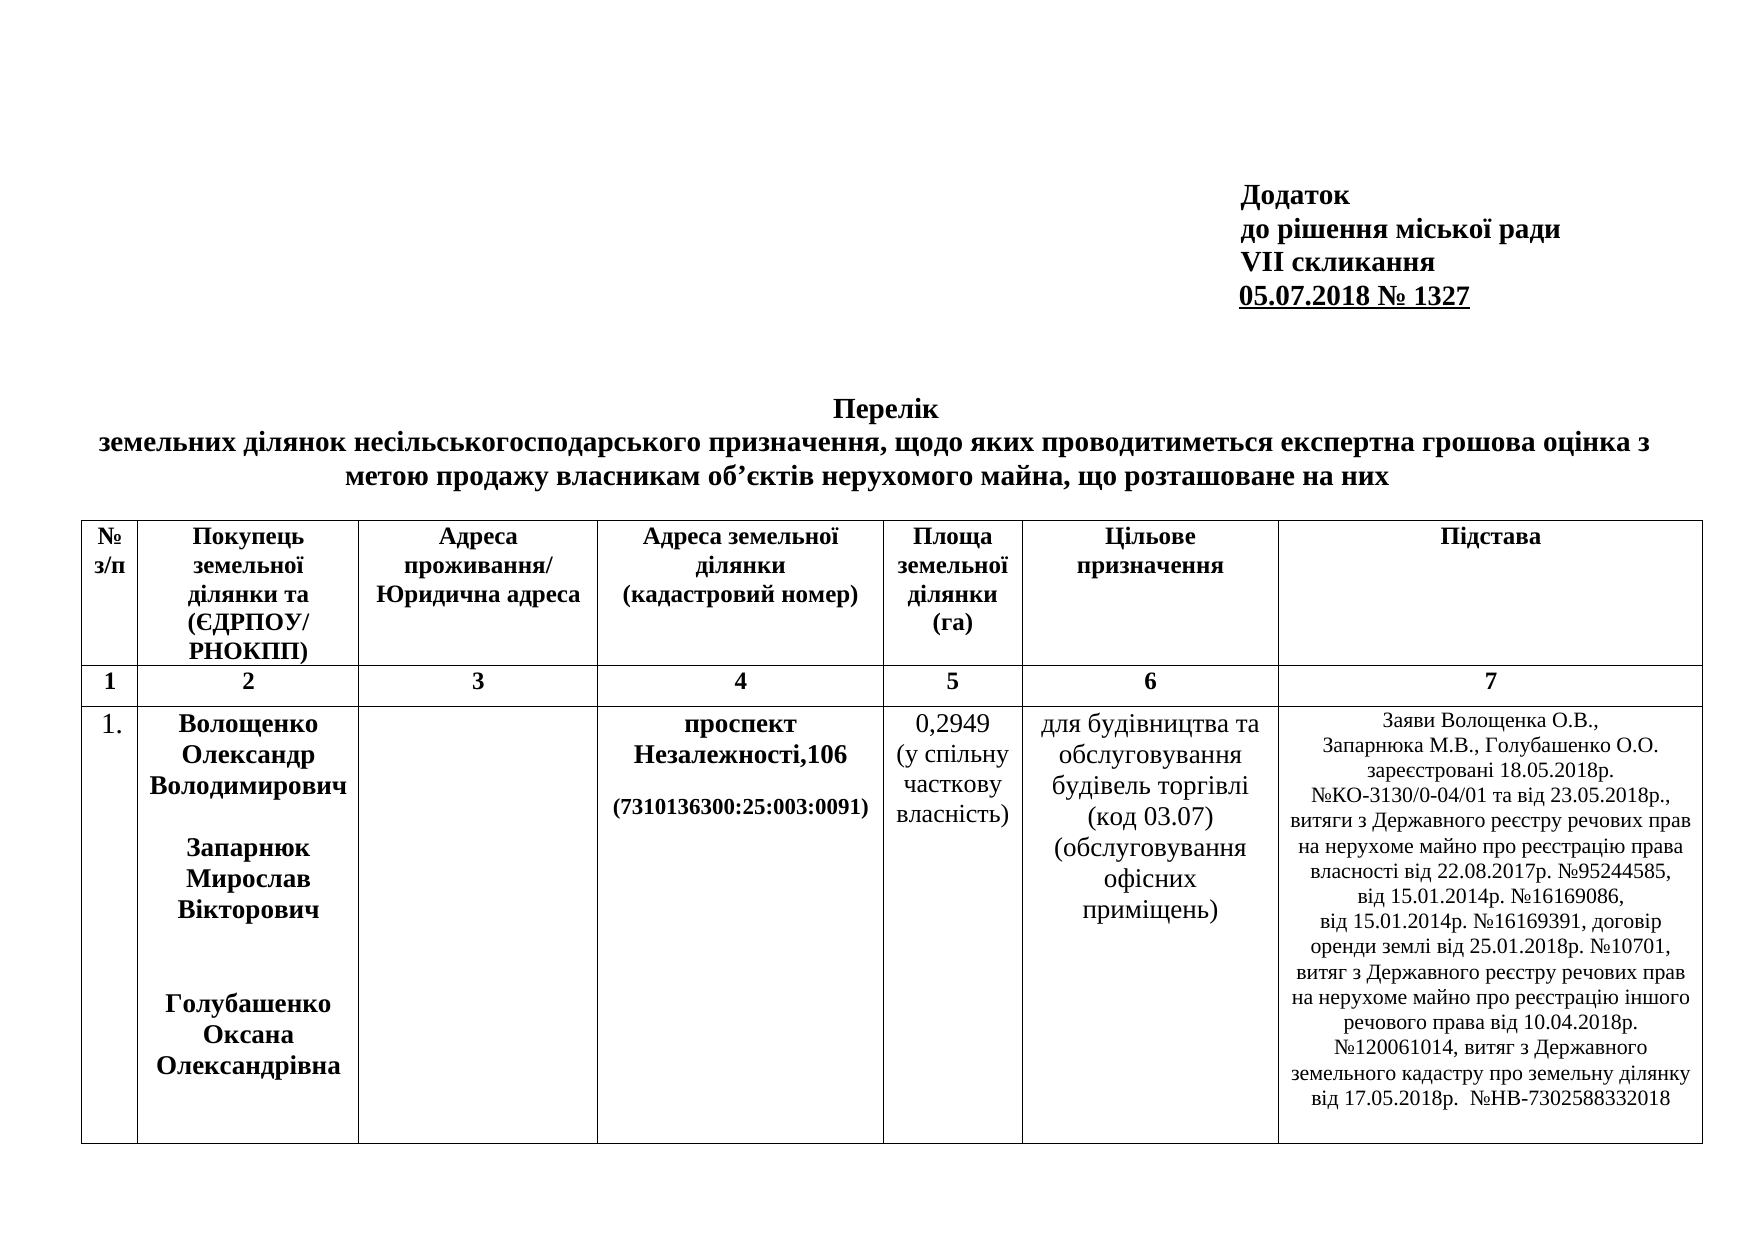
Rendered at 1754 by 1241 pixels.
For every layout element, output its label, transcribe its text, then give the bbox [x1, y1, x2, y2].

table_cell Заяви Волощенка О.В., Запарнюка М.В., Голубашенко О.О. зареєстровані 18.05.2018р. №КО-3130/0-04/01 та від 23.05.2018р., витяги з Державного реєстру речових прав на нерухоме майно про реєстрацію права власності від 22.08.2017р. №95244585, від 15.01.2014р. №16169086, від 15.01.2014р. №16169391, договір оренди землі від 25.01.2018р. №10701, витяг з Державного реєстру речових прав на нерухоме майно про реєстрацію іншого речового права від 10.04.2018р. №120061014, витяг з Державного земельного кадастру про земельну ділянку від 17.05.2018р. №НВ-7302588332018 [1279, 707, 1702, 1143]
table_header № з/п [82, 521, 137, 665]
table_cell для будівництва та обслуговування будівель торгівлі (код 03.07) (обслуговування офісних приміщень) [1023, 707, 1278, 1143]
table_header Покупець земельної ділянки та (ЄДРПОУ/ РНОКПП) [138, 521, 358, 665]
subtitle Додаток [89, 177, 1683, 211]
table_cell проспект Незалежності,106 (7310136300:25:003:0091) [598, 707, 883, 1143]
table_cell 0,2949 (у спільну часткову власність) [884, 707, 1022, 1143]
text земельних ділянок несільськогосподарського призначення, щодо яких проводитиметься експертна грошова оцінка з метою продажу власникам об’єктів нерухомого майна, що розташоване на них [51, 424, 1683, 491]
table_cell [82, 707, 137, 1143]
table_header Адреса проживання/ Юридична адреса [359, 521, 597, 665]
text Перелік [89, 391, 1683, 424]
table_header Адреса земельної ділянки (кадастровий номер) [598, 521, 883, 665]
table_cell 2 [138, 666, 358, 706]
text 05.07.2018 № 1327 [89, 278, 1683, 311]
subtitle до рішення міської ради [89, 211, 1683, 244]
table_cell 7 [1279, 666, 1702, 706]
table_header Площа земельної ділянки (га) [884, 521, 1022, 665]
table_cell 5 [884, 666, 1022, 706]
table_cell [359, 707, 597, 1143]
table_header Цільове призначення [1023, 521, 1278, 665]
text VІI скликання [89, 244, 1683, 278]
table_cell 3 [359, 666, 597, 706]
table_cell 1 [82, 666, 137, 706]
table_cell 6 [1023, 666, 1278, 706]
table_cell Волощенко Олександр Володимирович Запарнюк Мирослав Вікторович Голубашенко Оксана Олександрівна [138, 707, 358, 1143]
table_header Підстава [1279, 521, 1702, 665]
table_cell 4 [598, 666, 883, 706]
